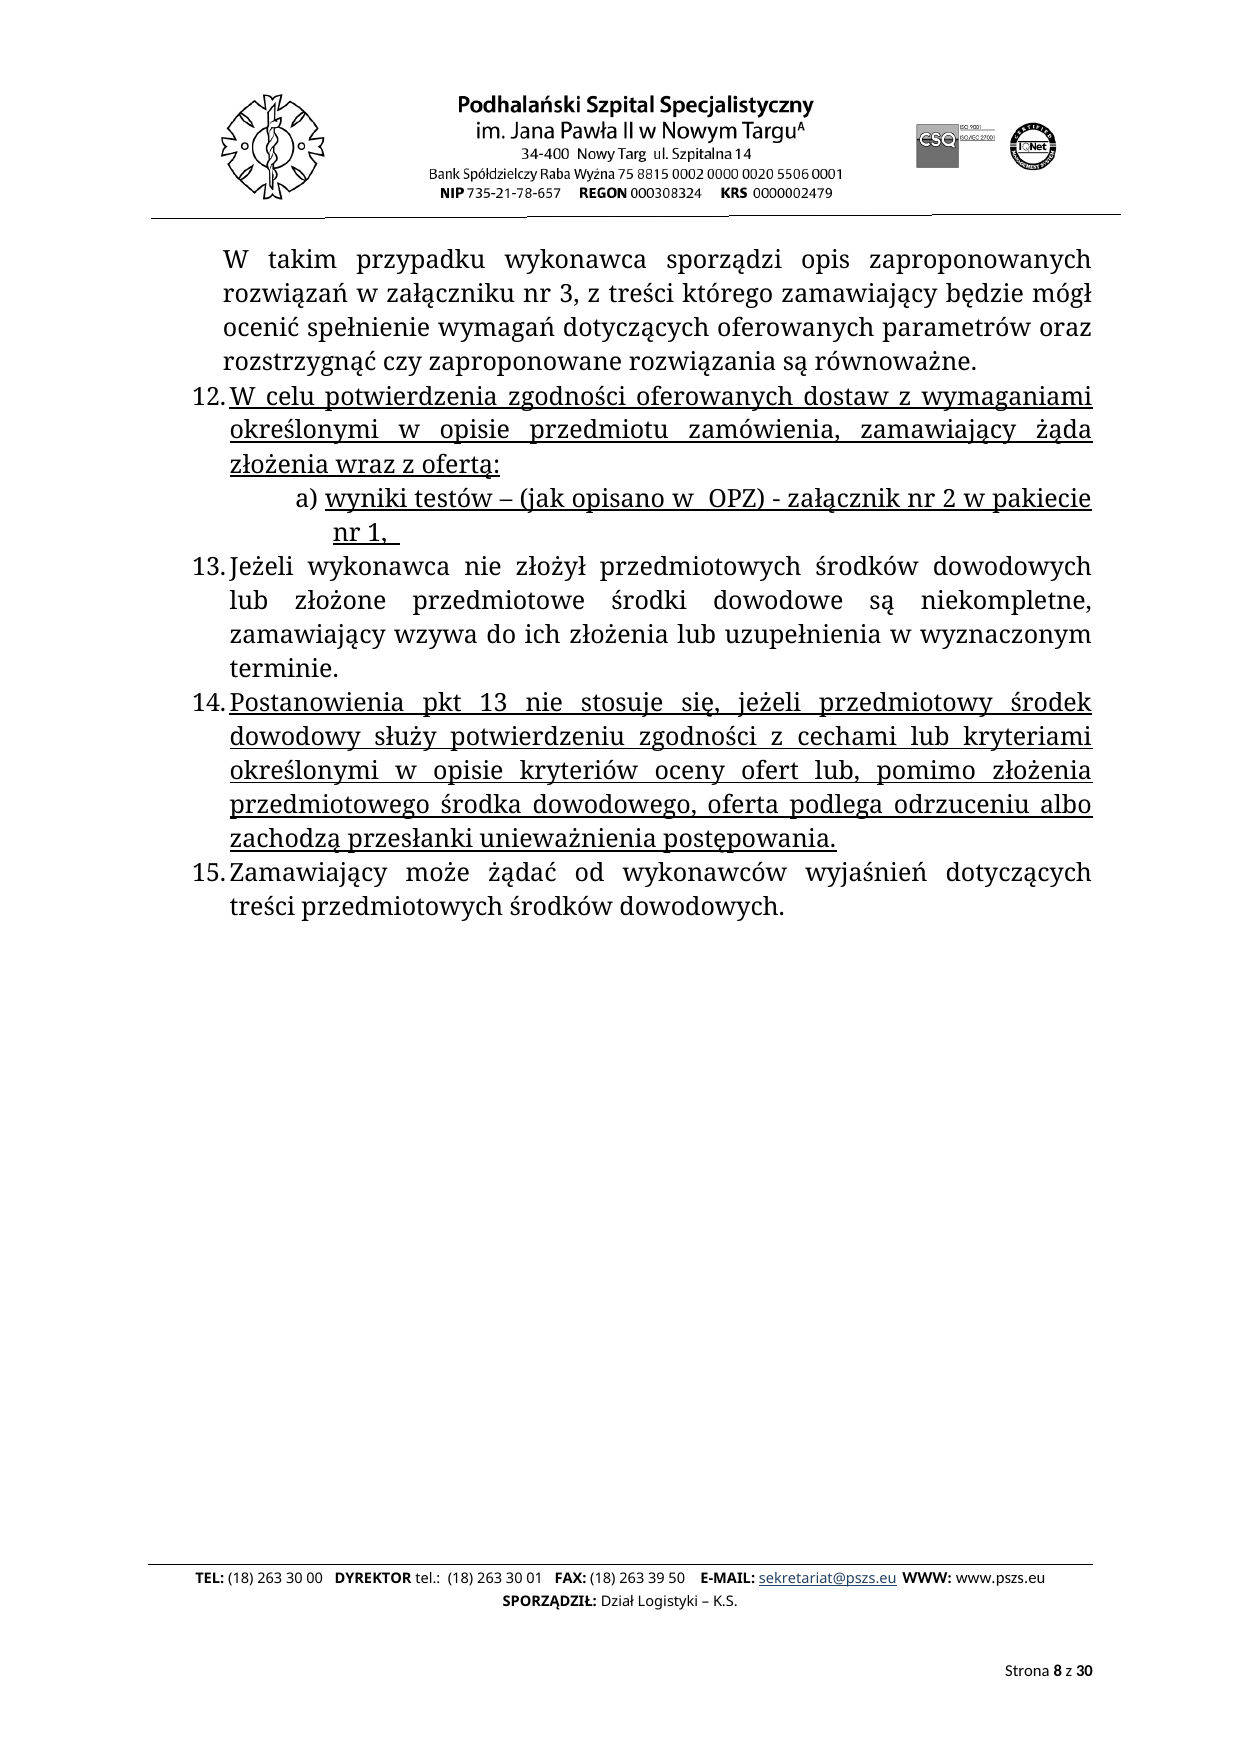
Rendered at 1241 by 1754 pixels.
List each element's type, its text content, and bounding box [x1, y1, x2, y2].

picture [92, 59, 1180, 232]
list wyniki testów – (jak opisano w OPZ) - załącznik nr 2 w pakiecie nr 1, [295, 480, 1093, 548]
list Postanowienia pkt 13 nie stosuje się, jeżeli przedmiotowy środek dowodowy służy potwierdzeniu zgodności z cechami lub kryteriami określonymi w opisie kryteriów oceny ofert lub, pomimo złożenia przedmiotowego środka dowodowego, oferta podlega odrzuceniu albo zachodzą przesłanki unieważnienia postępowania. [192, 685, 1093, 855]
list W celu potwierdzenia zgodności oferowanych dostaw z wymaganiami określonymi w opisie przedmiotu zamówienia, zamawiający żąda złożenia wraz z ofertą: [192, 378, 1093, 480]
list Jeżeli wykonawca nie złożył przedmiotowych środków dowodowych lub złożone przedmiotowe środki dowodowe są niekompletne, zamawiający wzywa do ich złożenia lub uzupełnienia w wyznaczonym terminie. [192, 548, 1093, 685]
list Zamawiający może żądać od wykonawców wyjaśnień dotyczących treści przedmiotowych środków dowodowych. [192, 855, 1093, 923]
text W takim przypadku wykonawca sporządzi opis zaproponowanych rozwiązań w załączniku nr 3, z treści którego zamawiający będzie mógł ocenić spełnienie wymagań dotyczących oferowanych parametrów oraz rozstrzygnąć czy zaproponowane rozwiązania są równoważne. [223, 242, 1093, 378]
